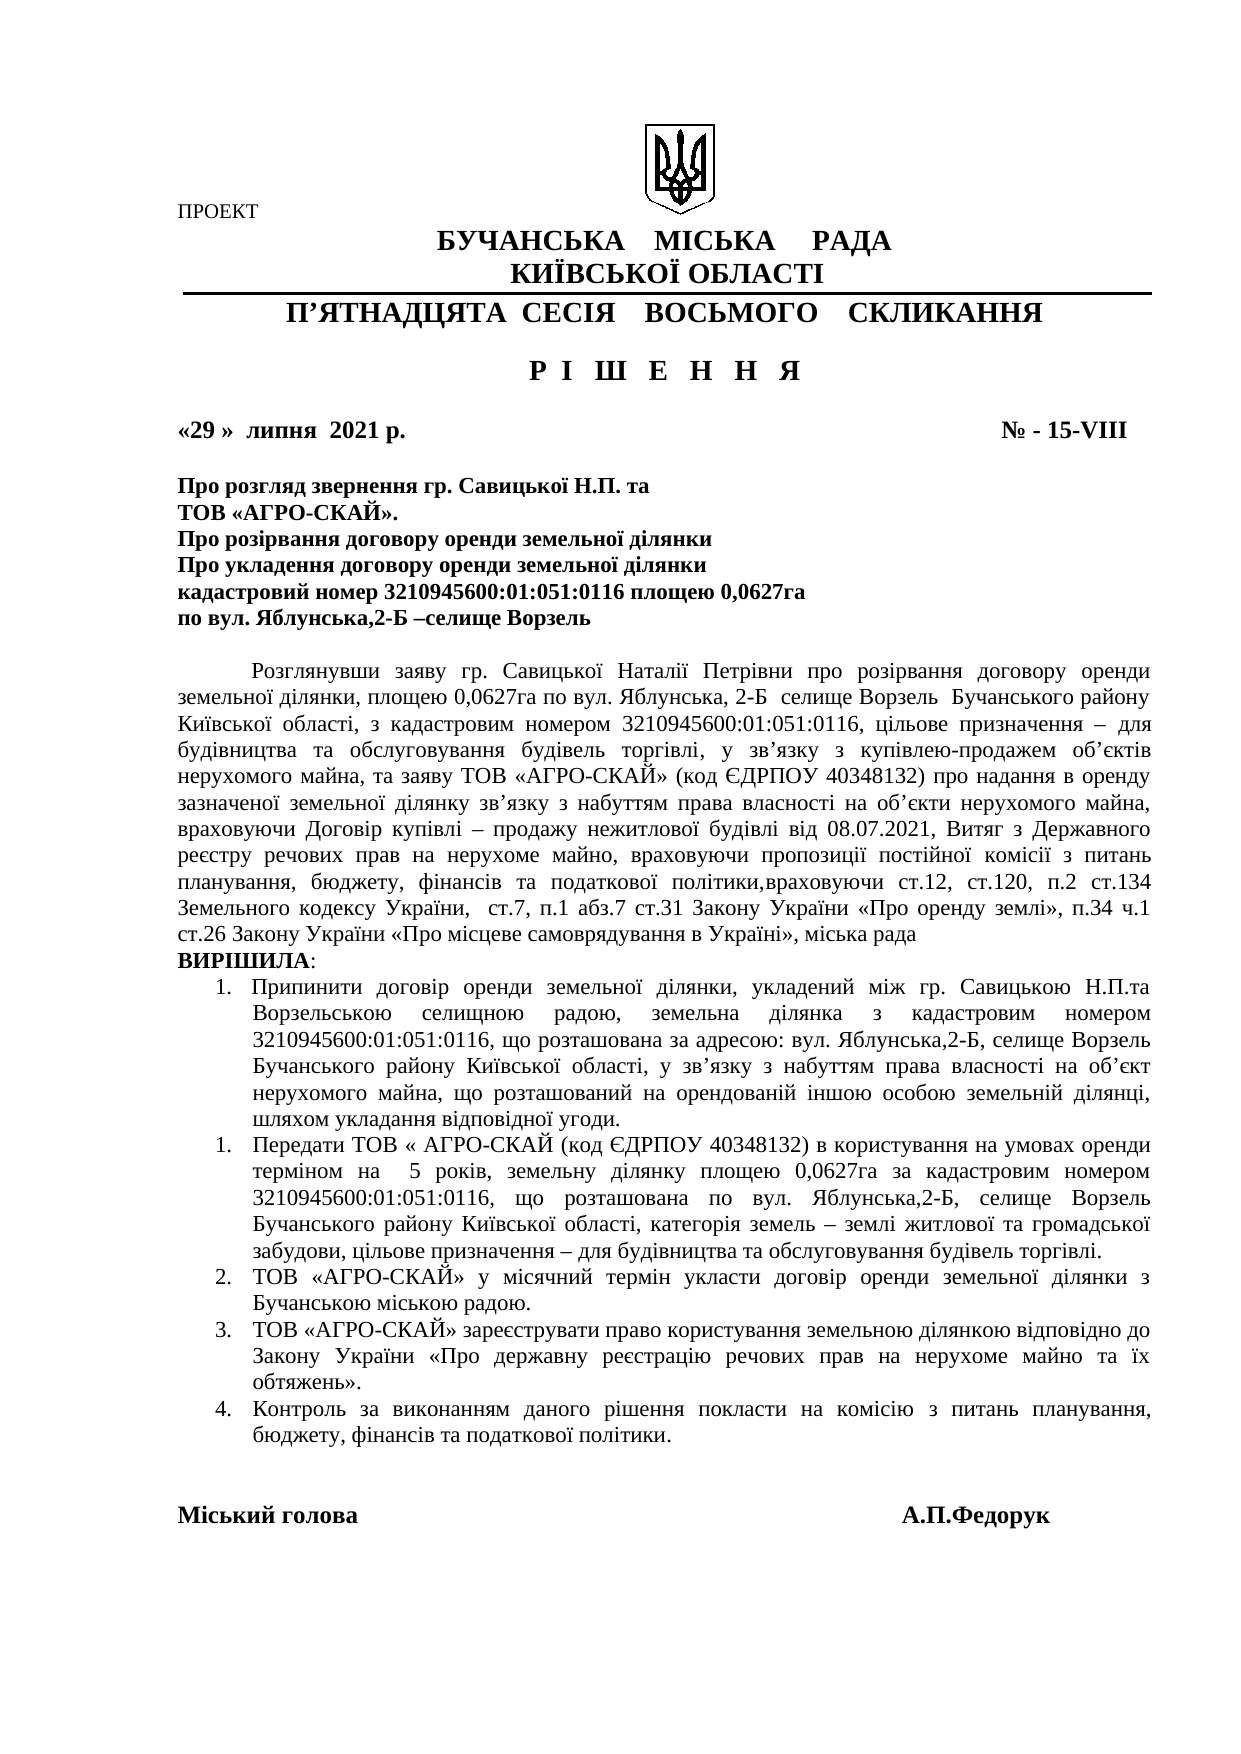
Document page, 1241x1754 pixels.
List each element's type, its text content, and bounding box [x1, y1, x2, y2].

text Про укладення договору оренди земельної ділянки [177, 551, 1152, 578]
text Про розгляд звернення гр. Савицької Н.П. та [177, 472, 1152, 499]
list ТОВ «АГРО-СКАЙ» у місячний термін укласти договір оренди земельної ділянки з Бучанською міською радою. [215, 1263, 1152, 1316]
text П’ЯТНАДЦЯТА СЕСІЯ ВОСЬМОГО СКЛИКАННЯ [177, 295, 1152, 328]
list ТОВ «АГРО-СКАЙ» зареєструвати право користування земельною ділянкою відповідно до Закону України «Про державну реєстрацію речових прав на нерухоме майно та їх обтяжень». [215, 1316, 1152, 1395]
text КИЇВСЬКОЇ ОБЛАСТІ [183, 256, 1152, 292]
text Розглянувши заяву гр. Савицької Наталії Петрівни про розірвання договору оренди земельної ділянки, площею 0,0627га по вул. Яблунська, 2-Б селище Ворзель Бучанського району Київської області, з кадастровим номером 3210945600:01:051:0116, цільове призначення – для будівництва та обслуговування будівель торгівлі, у зв’язку з купівлею-продажем об’єктів нерухомого майна, та заяву ТОВ «АГРО-СКАЙ» (код ЄДРПОУ 40348132) про надання в оренду зазначеної земельної ділянку зв’язку з набуттям права власності на об’єкти нерухомого майна, враховуючи Договір купівлі – продажу нежитлової будівлі від 08.07.2021, Витяг з Державного реєстру речових прав на нерухоме майно, враховуючи пропозиції постійної комісії з питань планування, бюджету, фінансів та податкової політики,враховуючи ст.12, ст.120, п.2 ст.134 Земельного кодексу України, ст.7, п.1 абз.7 ст.31 Закону України «Про оренду землі», п.34 ч.1 ст.26 Закону України «Про місцеве самоврядування в Україні», міська рада [177, 657, 1152, 947]
text по вул. Яблунська,2-Б –селище Ворзель [177, 604, 1152, 631]
text кадастровий номер 3210945600:01:051:0116 площею 0,0627га [177, 578, 1152, 604]
text ТОВ «АГРО-СКАЙ». [177, 499, 1152, 525]
text Р І Ш Е Н Н Я [177, 353, 1152, 386]
text ПРОЕКТ [177, 118, 1152, 223]
text «29 » липня 2021 р. № - 15-VIIІ [177, 415, 1152, 444]
list Припинити договір оренди земельної ділянки, укладений між гр. Савицькою Н.П.та Ворзельською селищною радою, земельна ділянка з кадастровим номером 3210945600:01:051:0116, що розташована за адресою: вул. Яблунська,2-Б, селище Ворзель Бучанського району Київської області, у зв’язку з набуттям права власності на об’єкт нерухомого майна, що розташований на орендованій іншою особою земельній ділянці, шляхом укладання відповідної угоди. [215, 973, 1152, 1131]
text Про розірвання договору оренди земельної ділянки [177, 525, 1152, 551]
list Контроль за виконанням даного рішення покласти на комісію з питань планування, бюджету, фінансів та податкової політики. [215, 1395, 1152, 1447]
text ВИРІШИЛА: [177, 947, 1152, 973]
text БУЧАНСЬКА МІСЬКА РАДА [177, 223, 1152, 256]
list Передати ТОВ « АГРО-СКАЙ (код ЄДРПОУ 40348132) в користування на умовах оренди терміном на 5 років, земельну ділянку площею 0,0627га за кадастровим номером 3210945600:01:051:0116, що розташована по вул. Яблунська,2-Б, селище Ворзель Бучанського району Київської області, категорія земель – землі житлової та громадської забудови, цільове призначення – для будівництва та обслуговування будівель торгівлі. [215, 1131, 1152, 1263]
text Міський голова А.П.Федорук [177, 1501, 1152, 1529]
